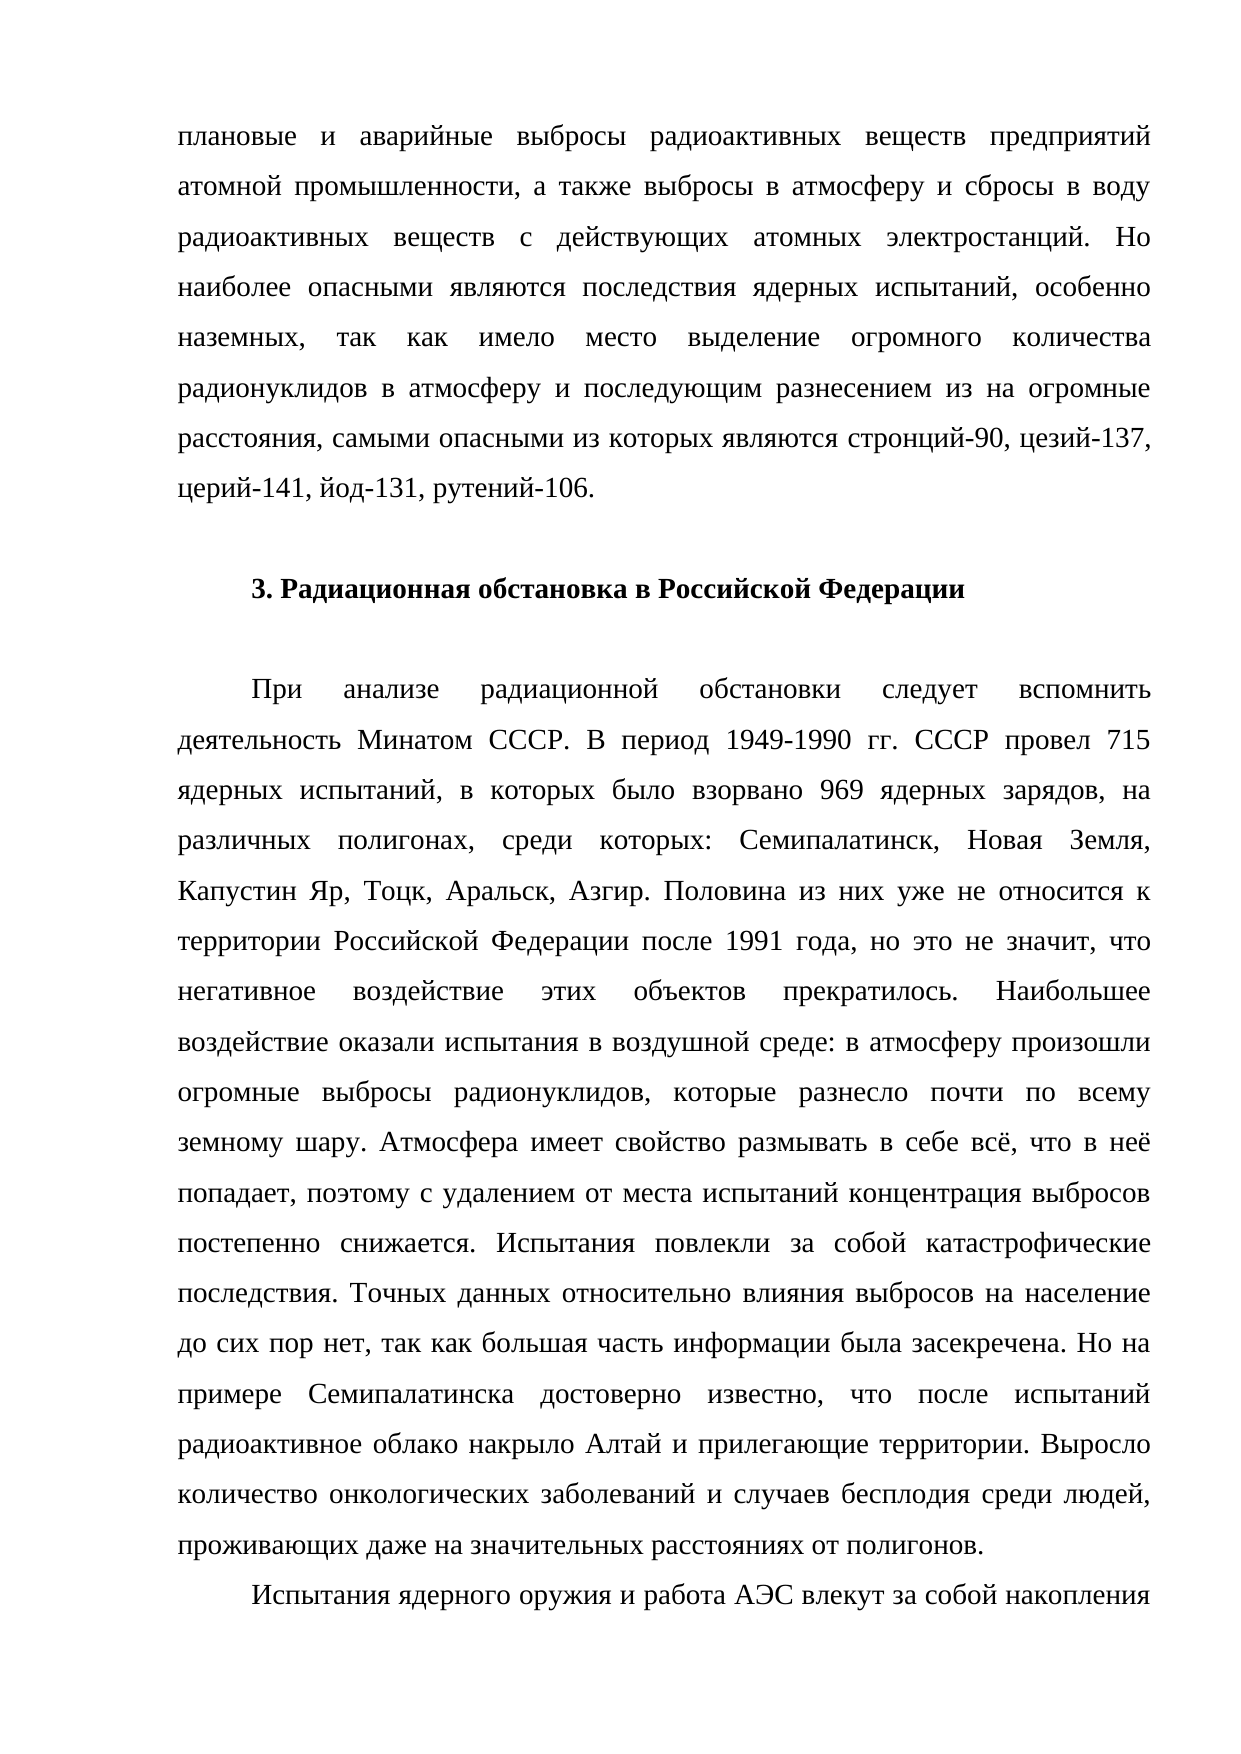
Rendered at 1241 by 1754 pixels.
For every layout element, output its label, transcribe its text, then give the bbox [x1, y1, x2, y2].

text 3. Радиационная обстановка в Российской Федерации [177, 571, 1152, 604]
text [177, 118, 1152, 504]
text При анализе радиационной обстановки следует вспомнить деятельность Минатом СССР. В период 1949-1990 гг. СССР провел 715 ядерных испытаний, в которых было взорвано 969 ядерных зарядов, на различных полигонах, среди которых: Семипалатинск, Новая Земля, Капустин Яр, Тоцк, Аральск, Азгир. Половина из них уже не относится к территории Российской Федерации после 1991 года, но это не значит, что негативное воздействие этих объектов прекратилось. Наибольшее воздействие оказали испытания в воздушной среде: в атмосферу произошли огромные выбросы радионуклидов, которые разнесло почти по всему земному шару. Атмосфера имеет свойство размывать в себе всё, что в неё попадает, поэтому с удалением от места испытаний концентрация выбросов постепенно снижается. Испытания повлекли за собой катастрофические последствия. Точных данных относительно влияния выбросов на население до сих пор нет, так как большая часть информации была засекречена. Но на примере Семипалатинска достоверно известно, что после испытаний радиоактивное облако накрыло Алтай и прилегающие территории. Выросло количество онкологических заболеваний и случаев бесплодия среди людей, проживающих даже на значительных расстояниях от полигонов. [177, 672, 1152, 1560]
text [177, 1577, 1152, 1611]
